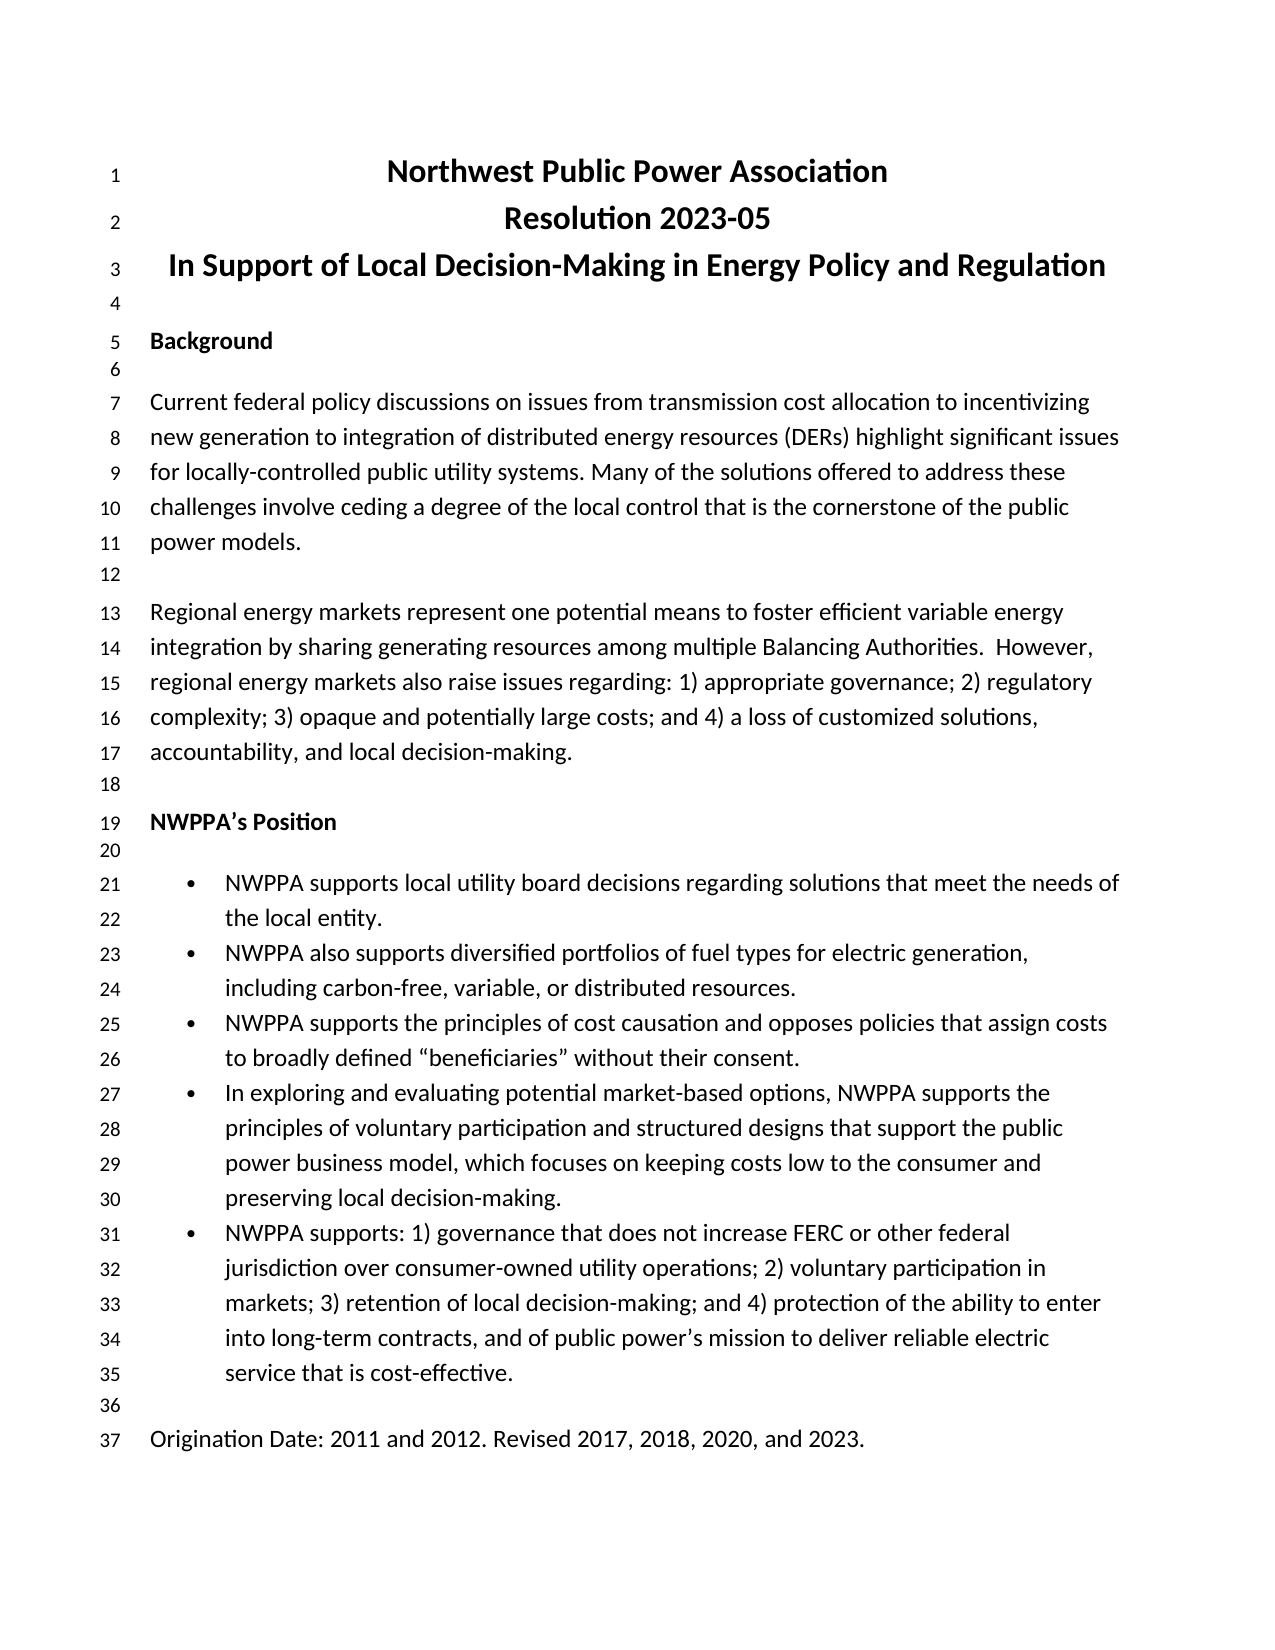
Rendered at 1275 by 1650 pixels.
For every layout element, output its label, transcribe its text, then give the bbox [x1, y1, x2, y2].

text Resolution 2023-05 [150, 197, 1125, 237]
text Origination Date: 2011 and 2012. Revised 2017, 2018, 2020, and 2023. [150, 1423, 1125, 1453]
text Background [150, 325, 1125, 356]
list NWPPA supports local utility board decisions regarding solutions that meet the needs of the local entity. [187, 867, 1125, 933]
list NWPPA supports the principles of cost causation and opposes policies that assign costs to broadly defined “beneficiaries” without their consent. [187, 1007, 1125, 1073]
list NWPPA also supports diversified portfolios of fuel types for electric generation, including carbon-free, variable, or distributed resources. [187, 937, 1125, 1003]
text Current federal policy discussions on issues from transmission cost allocation to incentivizing new generation to integration of distributed energy resources (DERs) highlight significant issues for locally-controlled public utility systems. Many of the solutions offered to address these challenges involve ceding a degree of the local control that is the cornerstone of the public power models. [150, 386, 1125, 557]
list In exploring and evaluating potential market-based options, NWPPA supports the principles of voluntary participation and structured designs that support the public power business model, which focuses on keeping costs low to the consumer and preserving local decision-making. [187, 1077, 1125, 1213]
text NWPPA’s Position [150, 806, 1125, 837]
text Northwest Public Power Association [150, 150, 1125, 191]
text Regional energy markets represent one potential means to foster efficient variable energy integration by sharing generating resources among multiple Balancing Authorities. However, regional energy markets also raise issues regarding: 1) appropriate governance; 2) regulatory complexity; 3) opaque and potentially large costs; and 4) a loss of customized solutions, accountability, and local decision-making. [150, 596, 1125, 767]
text In Support of Local Decision-Making in Energy Policy and Regulation [150, 243, 1125, 284]
list NWPPA supports: 1) governance that does not increase FERC or other federal jurisdiction over consumer-owned utility operations; 2) voluntary participation in markets; 3) retention of local decision-making; and 4) protection of the ability to enter into long-term contracts, and of public power’s mission to deliver reliable electric service that is cost-effective. [187, 1217, 1125, 1388]
